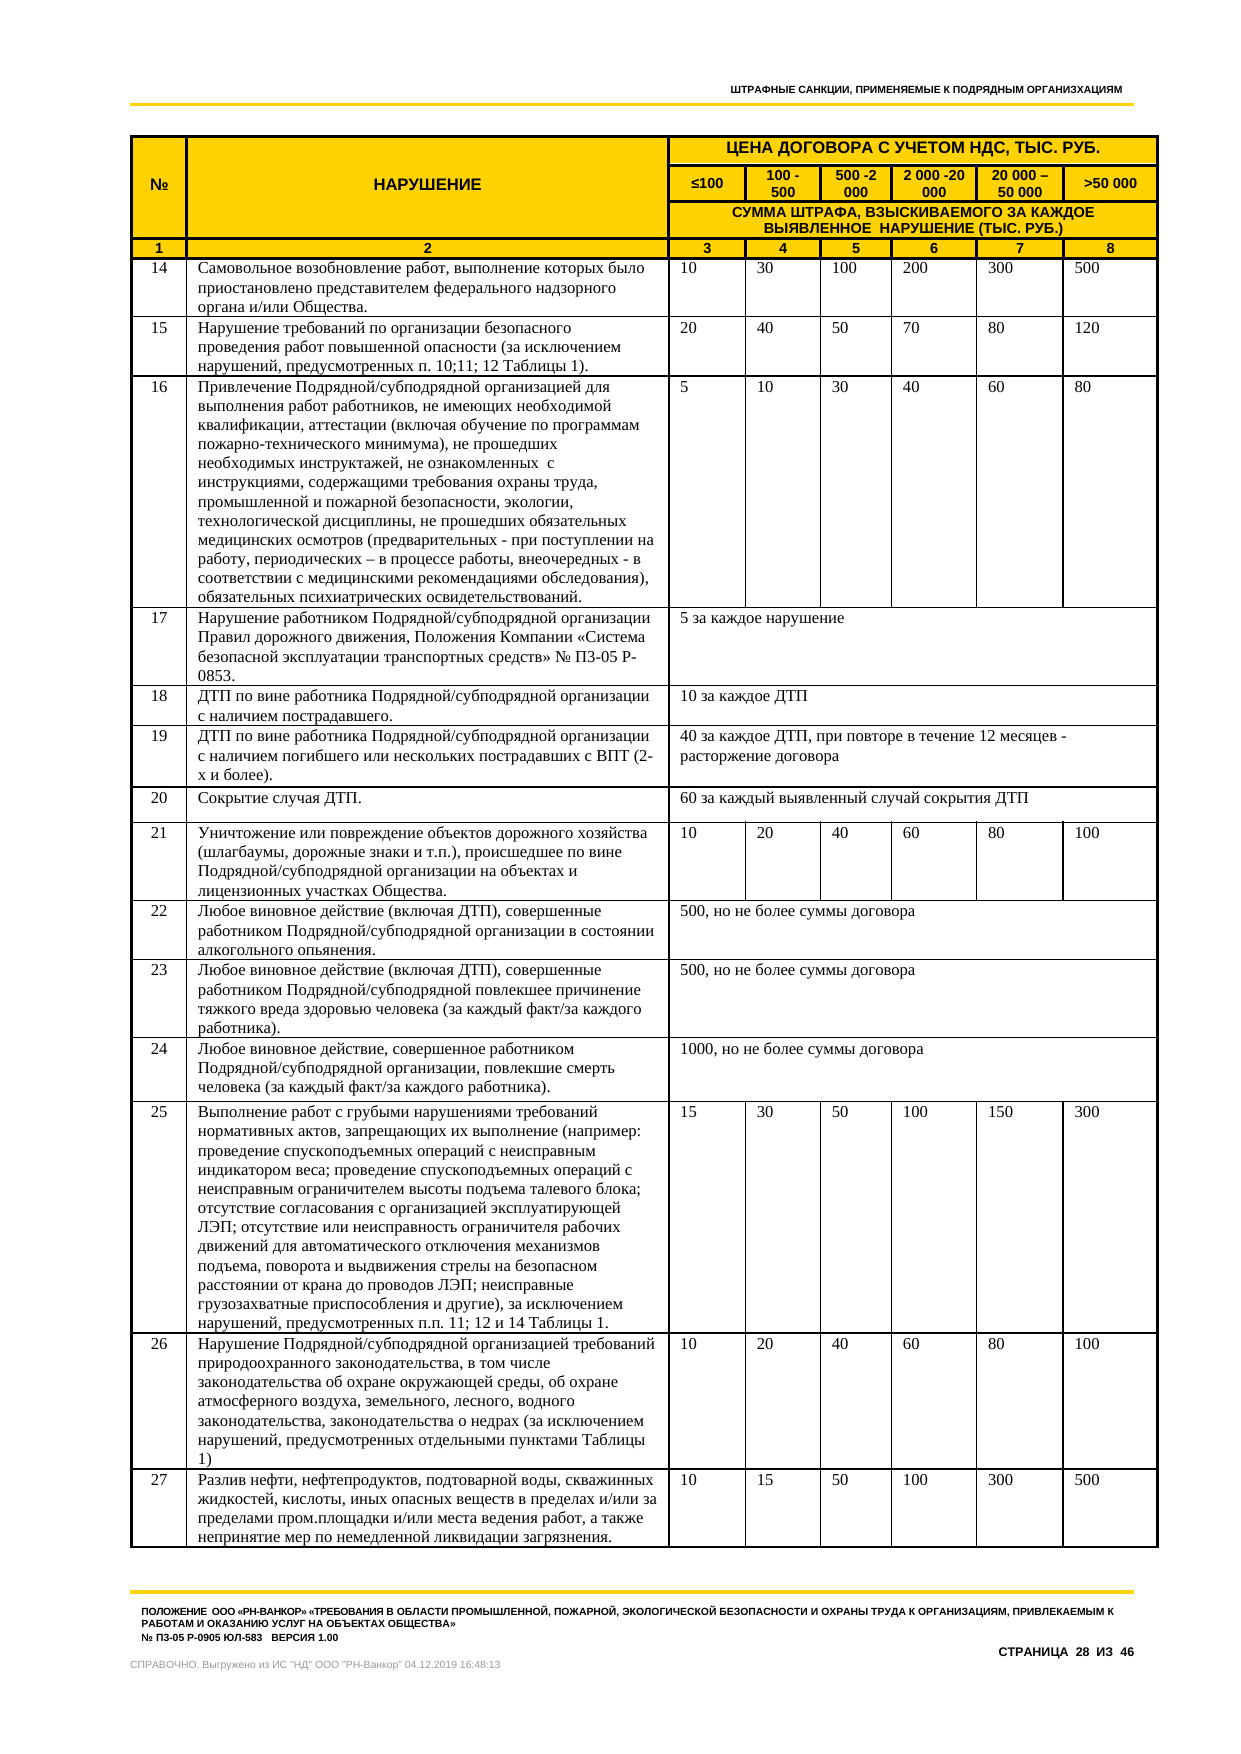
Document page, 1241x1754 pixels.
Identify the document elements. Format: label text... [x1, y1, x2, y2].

table_cell 16 [133, 377, 186, 606]
table_cell СУММА ШТРАФА, ВЗЫСКИВАЕМОГО ЗА КАЖДОЕ ВЫЯВЛЕННОЕ НАРУШЕНИЕ (ТЫС. РУБ.) [670, 203, 1156, 237]
table_cell 60 [892, 1334, 976, 1468]
table_cell 100 [1064, 1334, 1156, 1468]
table_cell 20 [670, 317, 745, 375]
table_cell 80 [1064, 377, 1156, 606]
table_cell 500 [1064, 1470, 1156, 1546]
table_cell 2 000 -20 000 [893, 167, 975, 200]
table_cell 10 [670, 260, 745, 316]
table_cell 40 за каждое ДТП, при повторе в течение 12 месяцев - расторжение договора [670, 726, 1156, 786]
table_cell Привлечение Подрядной/субподрядной организацией для выполнения работ работников, не имеющих необходимой квалификации, аттестации (включая обучение по программам пожарно-технического минимума), не прошедших необходимых инструктажей, не ознакомленных с инструкциями, содержащими требования охраны труда, промышленной и пожарной безопасности, экологии, технологической дисциплины, не прошедших обязательных медицинских осмотров (предварительных - при поступлении на работу, периодических – в процессе работы, внеочередных - в соответствии с медицинскими рекомендациями обследования), обязательных психиатрических освидетельствований. [187, 377, 668, 606]
table_cell 50 [821, 1102, 891, 1332]
table_cell 10 [670, 1470, 745, 1546]
table_cell Любое виновное действие, совершенное работником Подрядной/субподрядной организации, повлекшие смерть человека (за каждый факт/за каждого работника). [187, 1038, 668, 1101]
table_cell 30 [821, 377, 891, 606]
table_cell 20 [746, 1334, 820, 1468]
table_cell 50 [821, 1470, 891, 1546]
table_cell Нарушение работником Подрядной/субподрядной организации Правил дорожного движения, Положения Компании «Система безопасной эксплуатации транспортных средств» № П3-05 Р-0853. [187, 608, 668, 685]
table_cell 150 [977, 1102, 1062, 1332]
table_header НАРУШЕНИЕ [188, 138, 667, 237]
table_cell 50 [821, 317, 891, 375]
table_cell 15 [133, 317, 186, 375]
table_cell 10 [670, 1334, 745, 1468]
table_cell 18 [133, 686, 186, 724]
table_cell 23 [133, 960, 186, 1037]
table_cell 2 [188, 240, 667, 257]
table_cell 22 [133, 901, 186, 959]
table_cell 100 [821, 260, 891, 316]
table_cell 7 [978, 240, 1062, 257]
table_cell 60 за каждый выявленный случай сокрытия ДТП [670, 788, 1156, 821]
table_cell 40 [821, 823, 891, 899]
table_cell 40 [821, 1334, 891, 1468]
table_cell 80 [977, 823, 1062, 899]
table_cell 60 [892, 823, 976, 899]
table_cell 1 [133, 240, 185, 257]
table_cell 300 [1064, 1102, 1156, 1332]
table_cell 500, но не более суммы договора [670, 960, 1156, 1037]
table_cell 6 [893, 240, 975, 257]
table_cell 17 [133, 608, 186, 685]
table_cell 20 [746, 823, 820, 899]
table_cell 300 [977, 1470, 1062, 1546]
table_cell 14 [133, 260, 186, 316]
table_cell 15 [746, 1470, 820, 1546]
table_cell Любое виновное действие (включая ДТП), совершенные работником Подрядной/субподрядной организации в состоянии алкогольного опьянения. [187, 901, 668, 959]
table_header ЦЕНА ДОГОВОРА С УЧЕТОМ НДС, ТЫС. РУБ. [670, 138, 1156, 163]
table_cell 5 [822, 240, 890, 257]
table_cell Выполнение работ с грубыми нарушениями требований нормативных актов, запрещающих их выполнение (например: проведение спускоподъемных операций с неисправным индикатором веса; проведение спускоподъемных операций с неисправным ограничителем высоты подъема талевого блока; отсутствие согласования с организацией эксплуатирующей ЛЭП; отсутствие или неисправность ограничителя рабочих движений для автоматического отключения механизмов подъема, поворота и выдвижения стрелы на безопасном расстоянии от крана до проводов ЛЭП; неисправные грузозахватные приспособления и другие), за исключением нарушений, предусмотренных п.п. 11; 12 и 14 Таблицы 1. [187, 1102, 668, 1332]
table_cell 30 [746, 1102, 820, 1332]
table_cell 26 [133, 1334, 186, 1468]
table_cell 100 -500 [747, 167, 819, 200]
table_cell 25 [133, 1102, 186, 1332]
table_cell Сокрытие случая ДТП. [187, 788, 668, 821]
table_cell 8 [1065, 240, 1156, 257]
table_cell 200 [892, 260, 976, 316]
table_cell Нарушение требований по организации безопасного проведения работ повышенной опасности (за исключением нарушений, предусмотренных п. 10;11; 12 Таблицы 1). [187, 317, 668, 375]
table_cell 27 [133, 1470, 186, 1546]
table_cell 500, но не более суммы договора [670, 901, 1156, 959]
table_cell ДТП по вине работника Подрядной/субподрядной организации с наличием погибшего или нескольких пострадавших с ВПТ (2-х и более). [187, 726, 668, 786]
table_cell 80 [977, 317, 1062, 375]
table_cell 4 [747, 240, 819, 257]
table_cell 70 [892, 317, 976, 375]
table_cell 19 [133, 726, 186, 786]
table_cell 30 [746, 260, 820, 316]
table_cell Любое виновное действие (включая ДТП), совершенные работником Подрядной/субподрядной повлекшее причинение тяжкого вреда здоровью человека (за каждый факт/за каждого работника). [187, 960, 668, 1037]
table_cell 500 [1064, 260, 1156, 316]
table_cell Самовольное возобновление работ, выполнение которых было приостановлено представителем федерального надзорного органа и/или Общества. [187, 260, 668, 316]
table_cell 20 [133, 788, 186, 821]
table_cell 15 [670, 1102, 745, 1332]
table_cell >50 000 [1065, 167, 1156, 200]
table_cell 500 -2 000 [822, 167, 890, 200]
table_cell 3 [670, 240, 744, 257]
table_cell 40 [892, 377, 976, 606]
table_header № [133, 138, 185, 237]
table_cell 100 [1064, 823, 1156, 899]
table_cell Уничтожение или повреждение объектов дорожного хозяйства (шлагбаумы, дорожные знаки и т.п.), происшедшее по вине Подрядной/субподрядной организации на объектах и лицензионных участках Общества. [187, 823, 668, 899]
table_cell 10 за каждое ДТП [670, 686, 1156, 724]
table_cell 80 [977, 1334, 1062, 1468]
table_cell ДТП по вине работника Подрядной/субподрядной организации с наличием пострадавшего. [187, 686, 668, 724]
table_cell 5 за каждое нарушение [670, 608, 1156, 685]
table_cell 100 [892, 1102, 976, 1332]
table_cell 100 [892, 1470, 976, 1546]
table_cell 10 [746, 377, 820, 606]
table_cell 40 [746, 317, 820, 375]
table_cell 21 [133, 823, 186, 899]
table_cell 20 000 – 50 000 [978, 167, 1062, 200]
table_cell ≤100 [670, 167, 744, 200]
table_cell 24 [133, 1038, 186, 1101]
table_cell 10 [670, 823, 745, 899]
table_cell Разлив нефти, нефтепродуктов, подтоварной воды, скважинных жидкостей, кислоты, иных опасных веществ в пределах и/или за пределами пром.площадки и/или места ведения работ, а также непринятие мер по немедленной ликвидации загрязнения. [187, 1470, 668, 1546]
table_cell 5 [670, 377, 745, 606]
table_cell 60 [977, 377, 1062, 606]
table_cell 120 [1064, 317, 1156, 375]
table_cell 300 [977, 260, 1062, 316]
table_cell Нарушение Подрядной/субподрядной организацией требований природоохранного законодательства, в том числе законодательства об охране окружающей среды, об охране атмосферного воздуха, земельного, лесного, водного законодательства, законодательства о недрах (за исключением нарушений, предусмотренных отдельными пунктами Таблицы 1) [187, 1334, 668, 1468]
table_cell 1000, но не более суммы договора [670, 1038, 1156, 1101]
